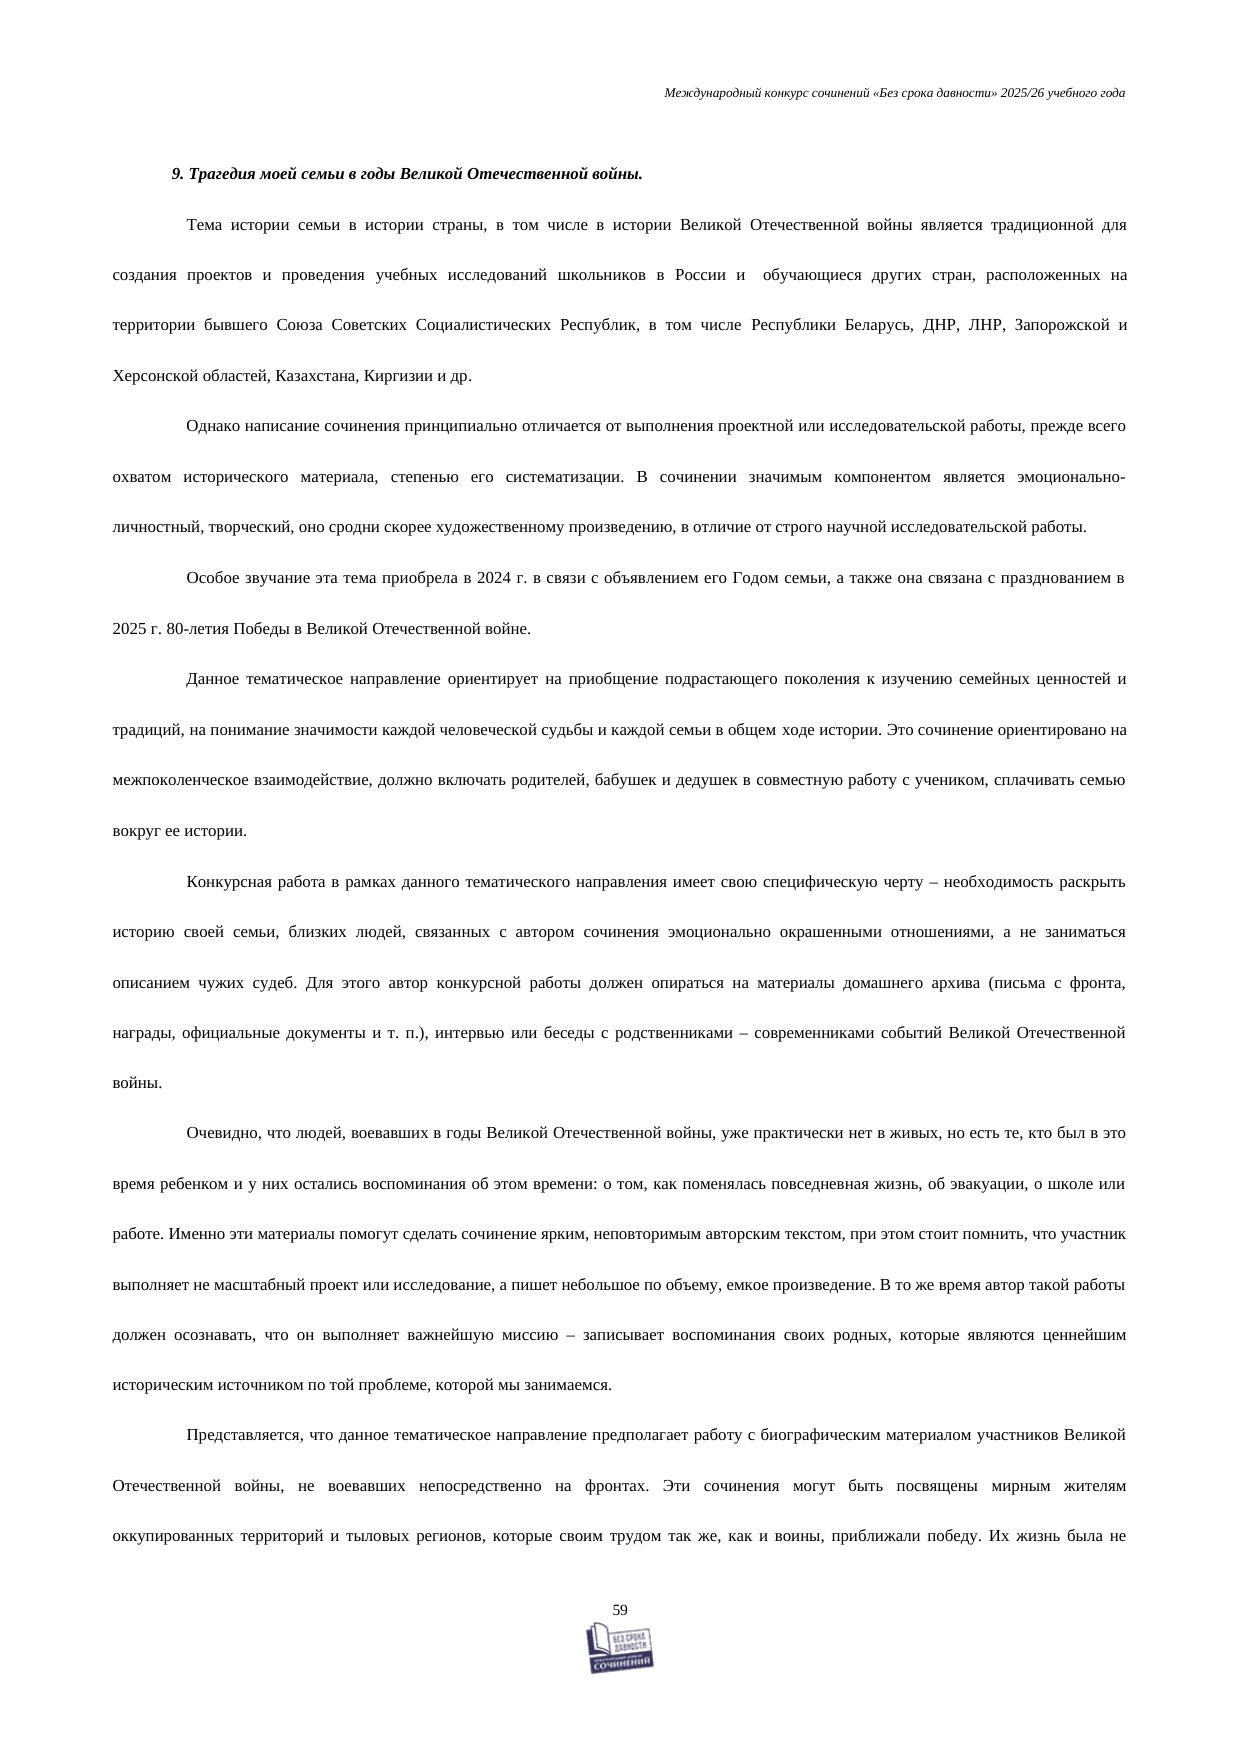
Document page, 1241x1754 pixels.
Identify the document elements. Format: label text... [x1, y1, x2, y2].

text 9. Трагедия моей семьи в годы Великой Отечественной войны. [112, 150, 1128, 183]
picture [572, 1619, 668, 1681]
text Конкурсная работа в рамках данного тематического направления имеет свою специфическую черту – необходимость раскрыть историю своей семьи, близких людей, связанных с автором сочинения эмоционально окрашенными отношениями, а не заниматься описанием чужих судеб. Для этого автор конкурсной работы должен опираться на материалы домашнего архива (письма с фронта, награды, официальные документы и т. п.), интервью или беседы с родственниками – современниками событий Великой Отечественной войны. [112, 858, 1128, 1092]
text Очевидно, что людей, воевавших в годы Великой Отечественной войны, уже практически нет в живых, но есть те, кто был в это время ребенком и у них остались воспоминания об этом времени: о том, как поменялась повседневная жизнь, об эвакуации, о школе или работе. Именно эти материалы помогут сделать сочинение ярким, неповторимым авторским текстом, при этом стоит помнить, что участник выполняет не масштабный проект или исследование, а пишет небольшое по объему, емкое произведение. В то же время автор такой работы должен осознавать, что он выполняет важнейшую миссию – записывает воспоминания своих родных, которые являются ценнейшим историческим источником по той проблеме, которой мы занимаемся. [112, 1109, 1128, 1394]
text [112, 1411, 1128, 1545]
text Особое звучание эта тема приобрела в 2024 г. в связи с объявлением его Годом семьи, а также она связана с празднованием в 2025 г. 80-летия Победы в Великой Отечественной войне. [112, 554, 1128, 638]
text Однако написание сочинения принципиально отличается от выполнения проектной или исследовательской работы, прежде всего охватом исторического материала, степенью его систематизации. В сочинении значимым компонентом является эмоционально-личностный, творческий, оно сродни скорее художественному произведению, в отличие от строго научной исследовательской работы. [112, 402, 1128, 536]
text Данное тематическое направление ориентирует на приобщение подрастающего поколения к изучению семейных ценностей и традиций, на понимание значимости каждой человеческой судьбы и каждой семьи в общем ходе истории. Это сочинение ориентировано на межпоколенческое взаимодействие, должно включать родителей, бабушек и дедушек в совместную работу с учеником, сплачивать семью вокруг ее истории. [112, 654, 1128, 840]
text Тема истории семьи в истории страны, в том числе в истории Великой Отечественной войны является традиционной для создания проектов и проведения учебных исследований школьников в России и обучающиеся других стран, расположенных на территории бывшего Союза Советских Социалистических Республик, в том числе Республики Беларусь, ДНР, ЛНР, Запорожской и Херсонской областей, Казахстана, Киргизии и др. [112, 200, 1128, 385]
